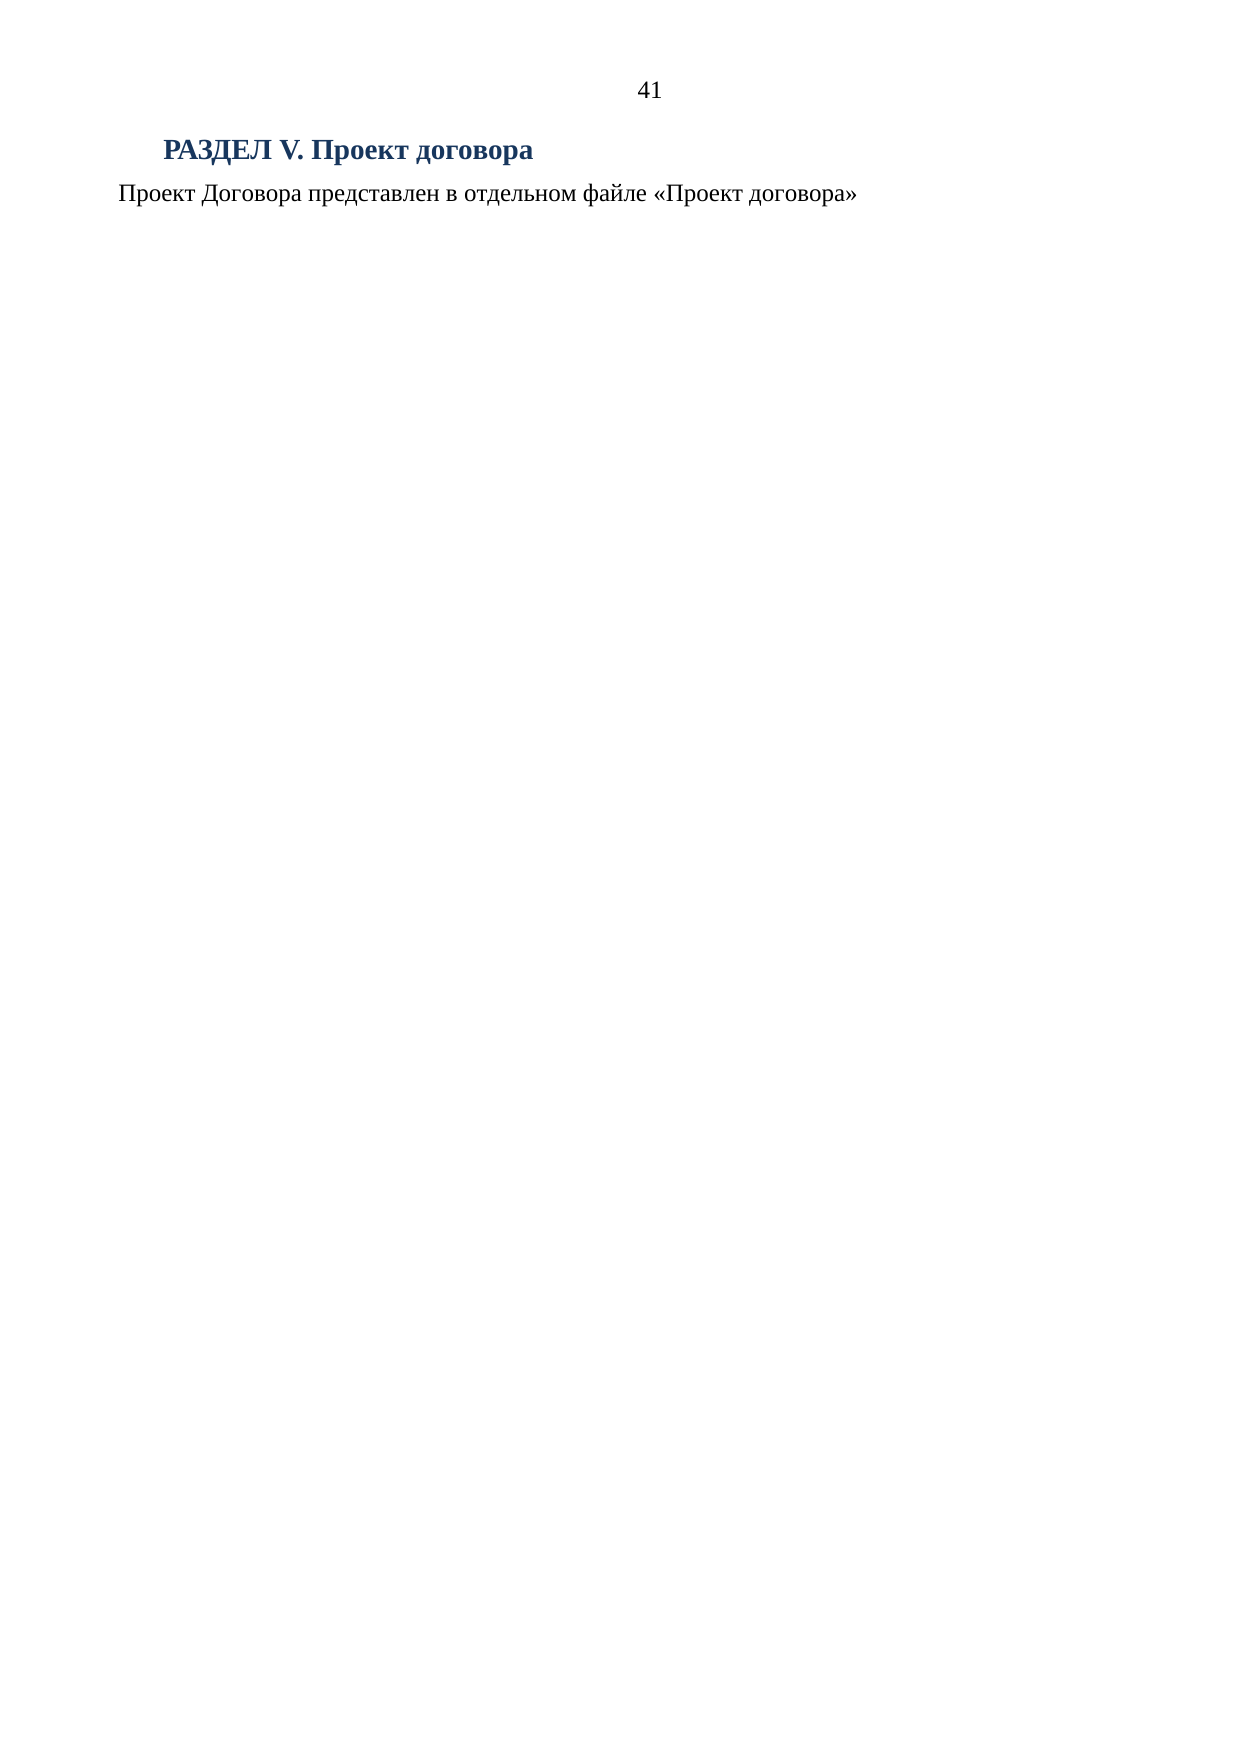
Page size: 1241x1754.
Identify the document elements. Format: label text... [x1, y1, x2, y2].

subtitle РАЗДЕЛ V. Проект договора [163, 132, 1181, 166]
text Проект Договора представлен в отдельном файле «Проект договора» [118, 178, 1181, 207]
